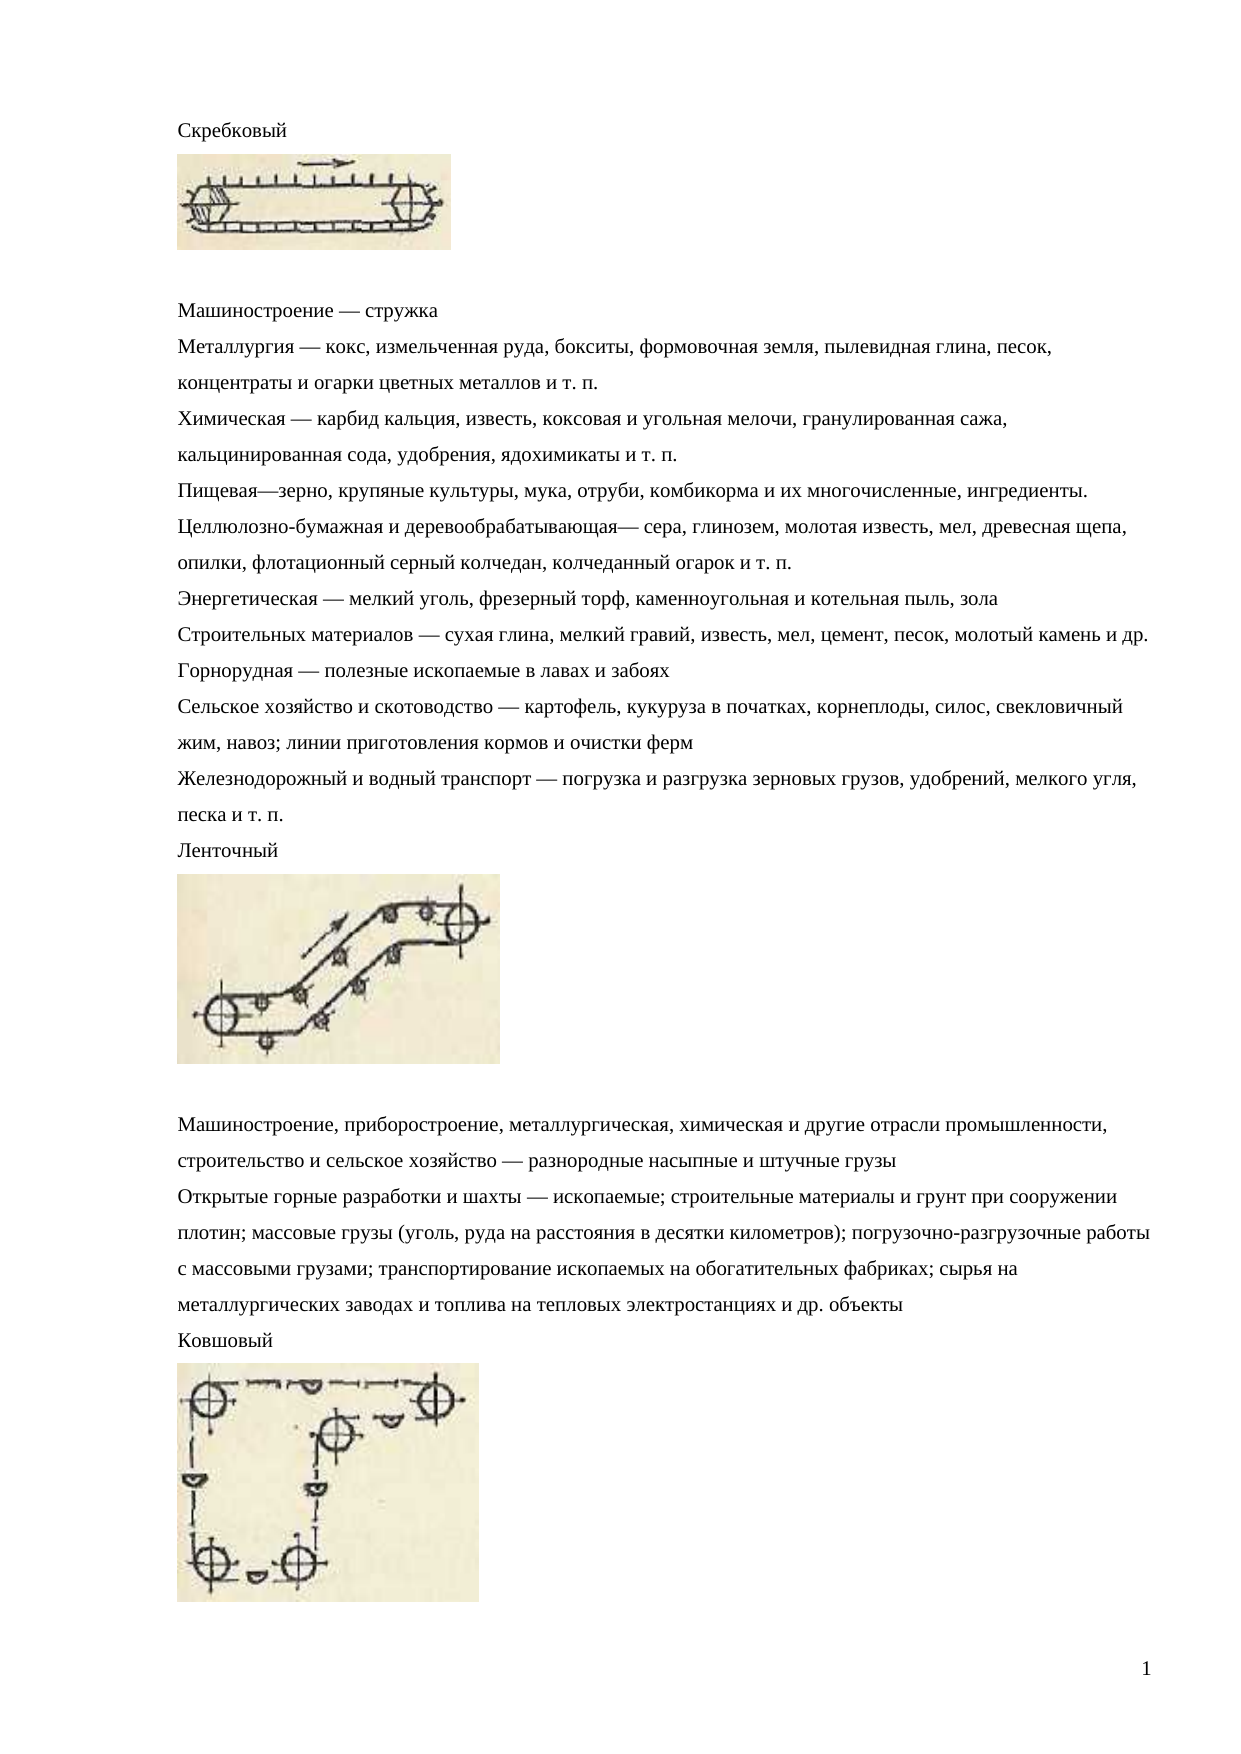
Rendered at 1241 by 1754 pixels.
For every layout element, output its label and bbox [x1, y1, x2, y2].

picture [177, 874, 500, 1064]
picture [177, 1363, 479, 1602]
picture [177, 154, 451, 250]
